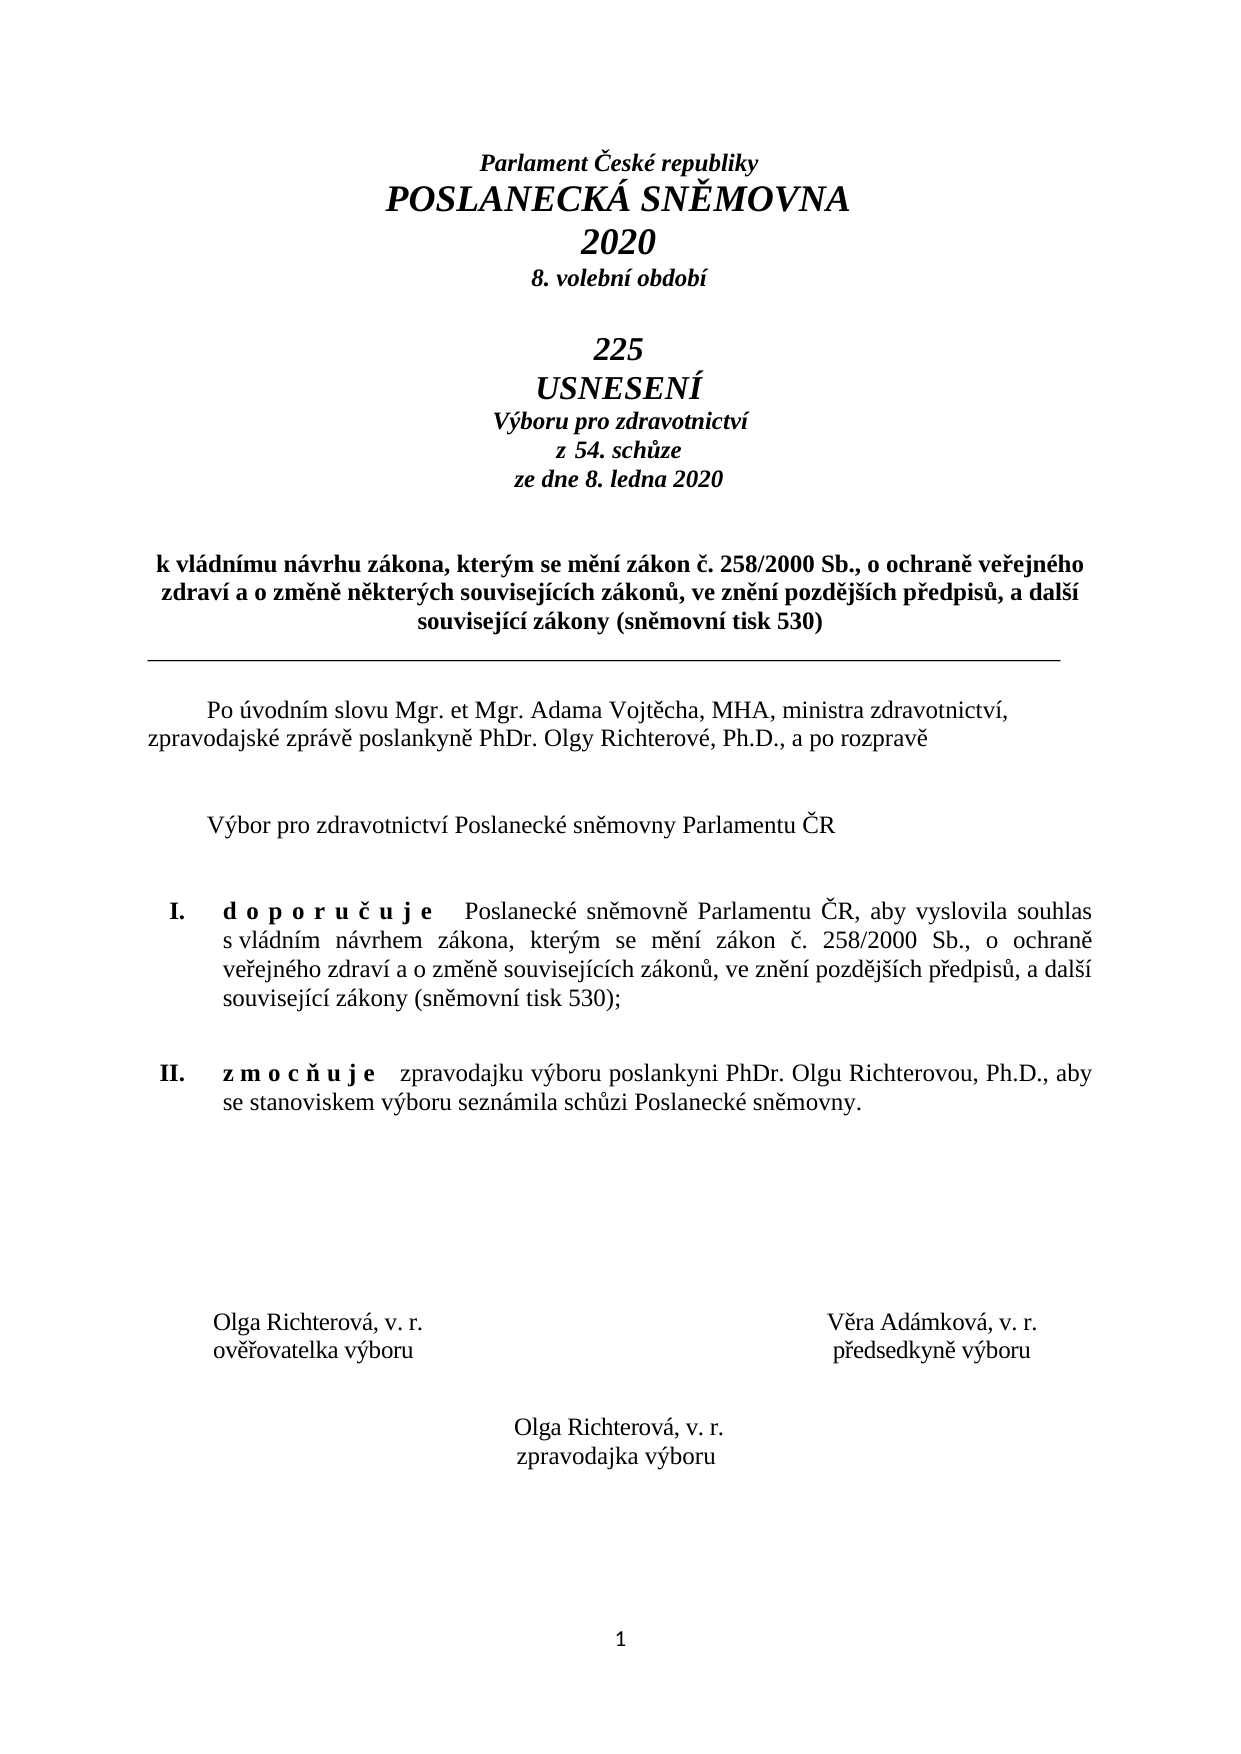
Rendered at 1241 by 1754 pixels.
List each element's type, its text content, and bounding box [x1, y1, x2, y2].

text Výboru pro zdravotnictví [148, 406, 1093, 435]
text USNESENÍ [148, 368, 1093, 406]
text z 54. schůze [148, 435, 1093, 464]
text Olga Richterová, v. r. [148, 1412, 1093, 1441]
text ze dne 8. ledna 2020 [148, 464, 1093, 493]
list d o p o r u č u j e Poslanecké sněmovně Parlamentu ČR, aby vyslovila souhlas s vládním návrhem zákona, kterým se mění zákon č. 258/2000 Sb., o ochraně veřejného zdraví a o změně souvisejících zákonů, ve znění pozdějších předpisů, a další související zákony (sněmovní tisk 530); [185, 896, 1093, 1011]
text zpravodajka výboru [148, 1441, 1093, 1469]
text POSLANECKÁ SNĚMOVNA [148, 176, 1093, 219]
text 225 [148, 330, 1093, 368]
text ověřovatelka výboru předsedkyně výboru [148, 1336, 1093, 1364]
text 8. volební období [148, 263, 1093, 291]
text Olga Richterová, v. r. Věra Adámková, v. r. [148, 1307, 1093, 1336]
text 2020 [148, 219, 1093, 263]
list _________________________________________________________________________ [148, 635, 1093, 664]
text Parlament České republiky [148, 148, 1093, 176]
list z m o c ň u j e zpravodajku výboru poslankyni PhDr. Olgu Richterovou, Ph.D., aby se stanoviskem výboru seznámila schůzi Poslanecké sněmovny. [185, 1058, 1093, 1116]
text k vládnímu návrhu zákona, kterým se mění zákon č. 258/2000 Sb., o ochraně veřejného zdraví a o změně některých souvisejících zákonů, ve znění pozdějších předpisů, a další související zákony (sněmovní tisk 530) [148, 549, 1093, 635]
text Výbor pro zdravotnictví Poslanecké sněmovny Parlamentu ČR [148, 810, 1093, 838]
text Po úvodním slovu Mgr. et Mgr. Adama Vojtěcha, MHA, ministra zdravotnictví, zpravodajské zprávě poslankyně PhDr. Olgy Richterové, Ph.D., a po rozpravě [148, 695, 1093, 752]
